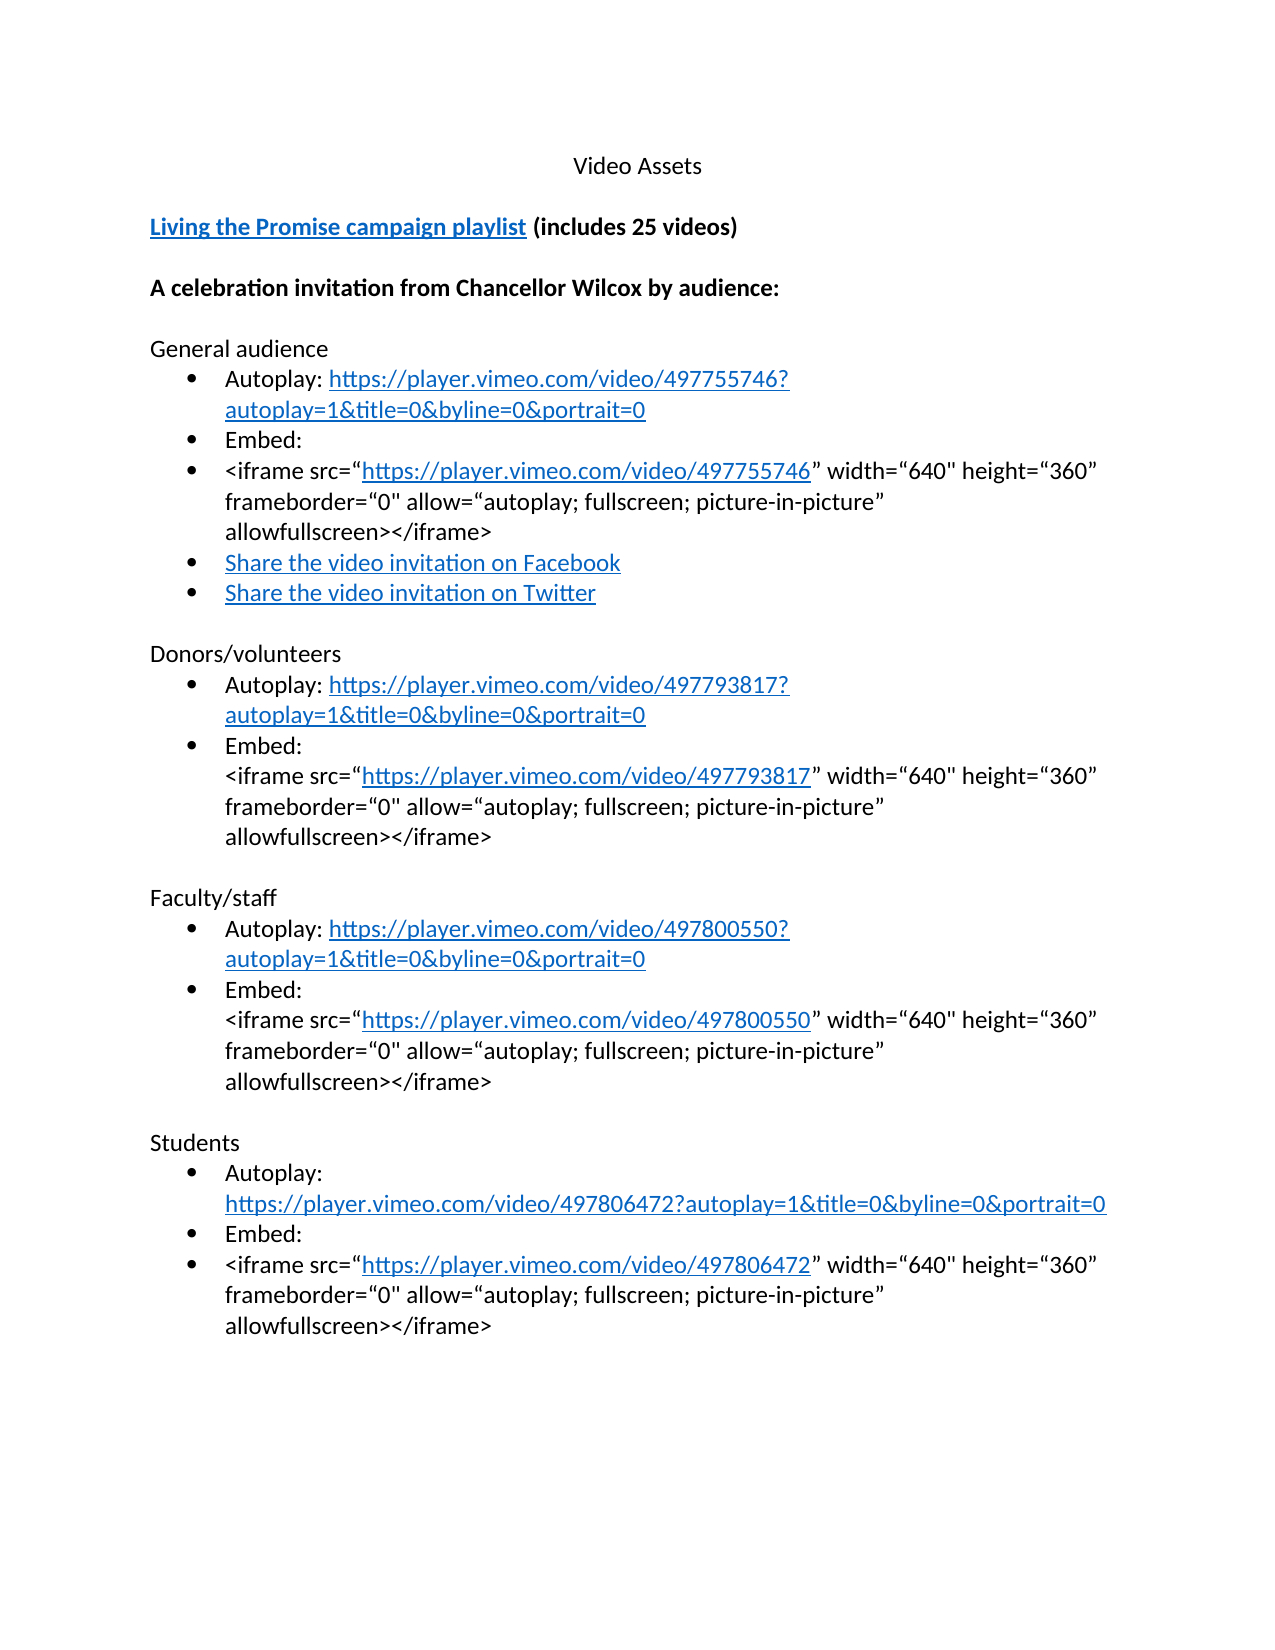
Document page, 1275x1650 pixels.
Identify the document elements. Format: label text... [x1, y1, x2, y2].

list Embed: [187, 425, 1125, 455]
text Video Assets [150, 150, 1125, 181]
text Students [150, 1127, 1125, 1157]
list <iframe src=“https://player.vimeo.com/video/497793817” width=“640" height=“360” frameborder=“0" allow=“autoplay; fullscreen; picture-in-picture” allowfullscreen></iframe> [225, 760, 1125, 852]
list Embed: [187, 730, 1125, 760]
text A celebration invitation from Chancellor Wilcox by audience: [150, 272, 1125, 303]
list https://player.vimeo.com/video/497806472?autoplay=1&title=0&byline=0&portrait=0 [225, 1188, 1125, 1218]
text Faculty/staff [150, 882, 1125, 913]
text General audience [150, 333, 1125, 364]
list Share the video invitation on Facebook [187, 547, 1125, 577]
list <iframe src=“https://player.vimeo.com/video/497806472” width=“640" height=“360” frameborder=“0" allow=“autoplay; fullscreen; picture-in-picture” allowfullscreen></iframe> [187, 1249, 1125, 1340]
list <iframe src=“https://player.vimeo.com/video/497755746” width=“640" height=“360” frameborder=“0" allow=“autoplay; fullscreen; picture-in-picture” allowfullscreen></iframe> [187, 455, 1125, 547]
list Embed: [187, 1218, 1125, 1249]
text Donors/volunteers [150, 638, 1125, 669]
list Autoplay: https://player.vimeo.com/video/497755746?autoplay=1&title=0&byline=0&portrait=0 [187, 364, 1125, 425]
text Living the Promise campaign playlist (includes 25 videos) [150, 211, 1125, 242]
list Autoplay: https://player.vimeo.com/video/497793817?autoplay=1&title=0&byline=0&portrait=0 [187, 669, 1125, 730]
list Autoplay: https://player.vimeo.com/video/497800550?autoplay=1&title=0&byline=0&portrait=0 [187, 913, 1125, 974]
list Embed: [187, 974, 1125, 1004]
list Share the video invitation on Twitter [187, 577, 1125, 608]
list Autoplay: [187, 1157, 1125, 1188]
list <iframe src=“https://player.vimeo.com/video/497800550” width=“640" height=“360” frameborder=“0" allow=“autoplay; fullscreen; picture-in-picture” allowfullscreen></iframe> [225, 1004, 1125, 1096]
